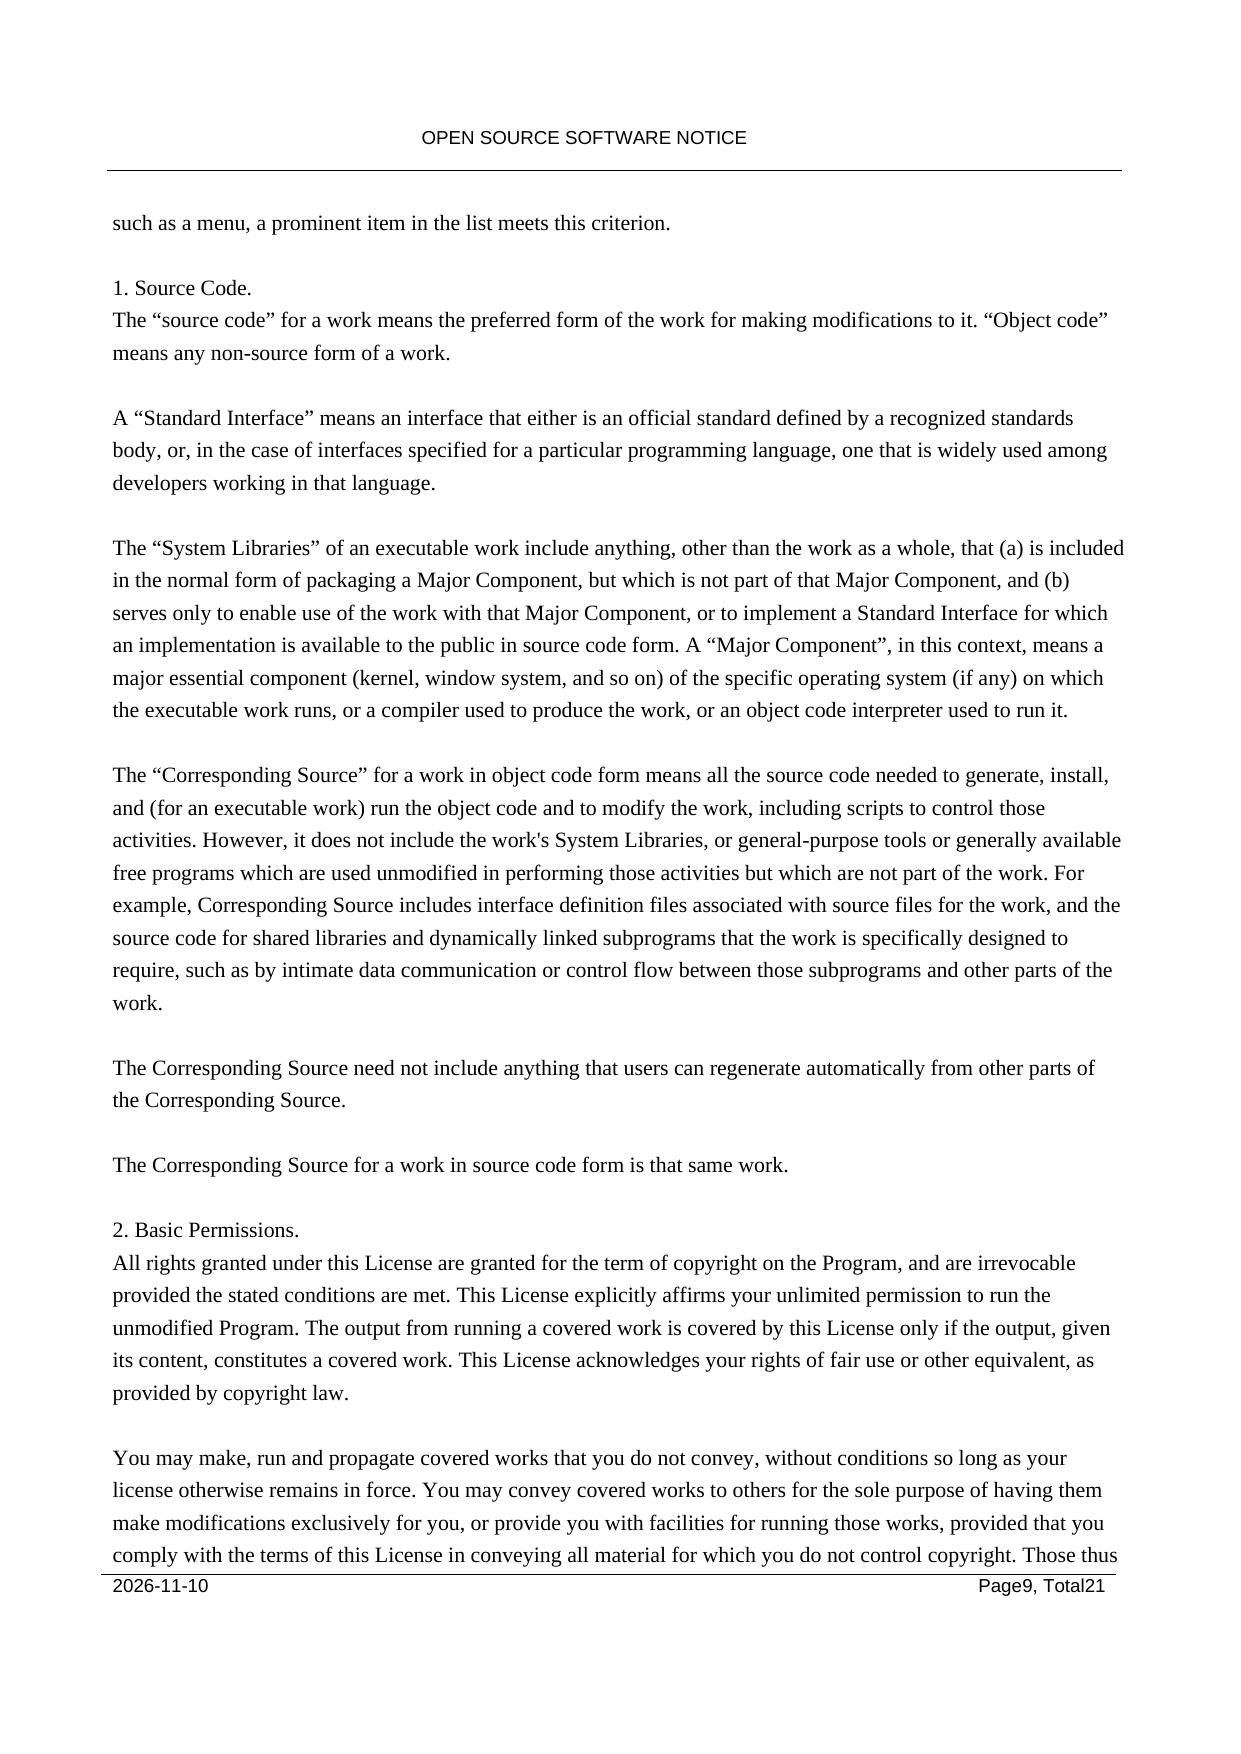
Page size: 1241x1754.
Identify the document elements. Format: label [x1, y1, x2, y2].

text [112, 206, 1128, 1571]
